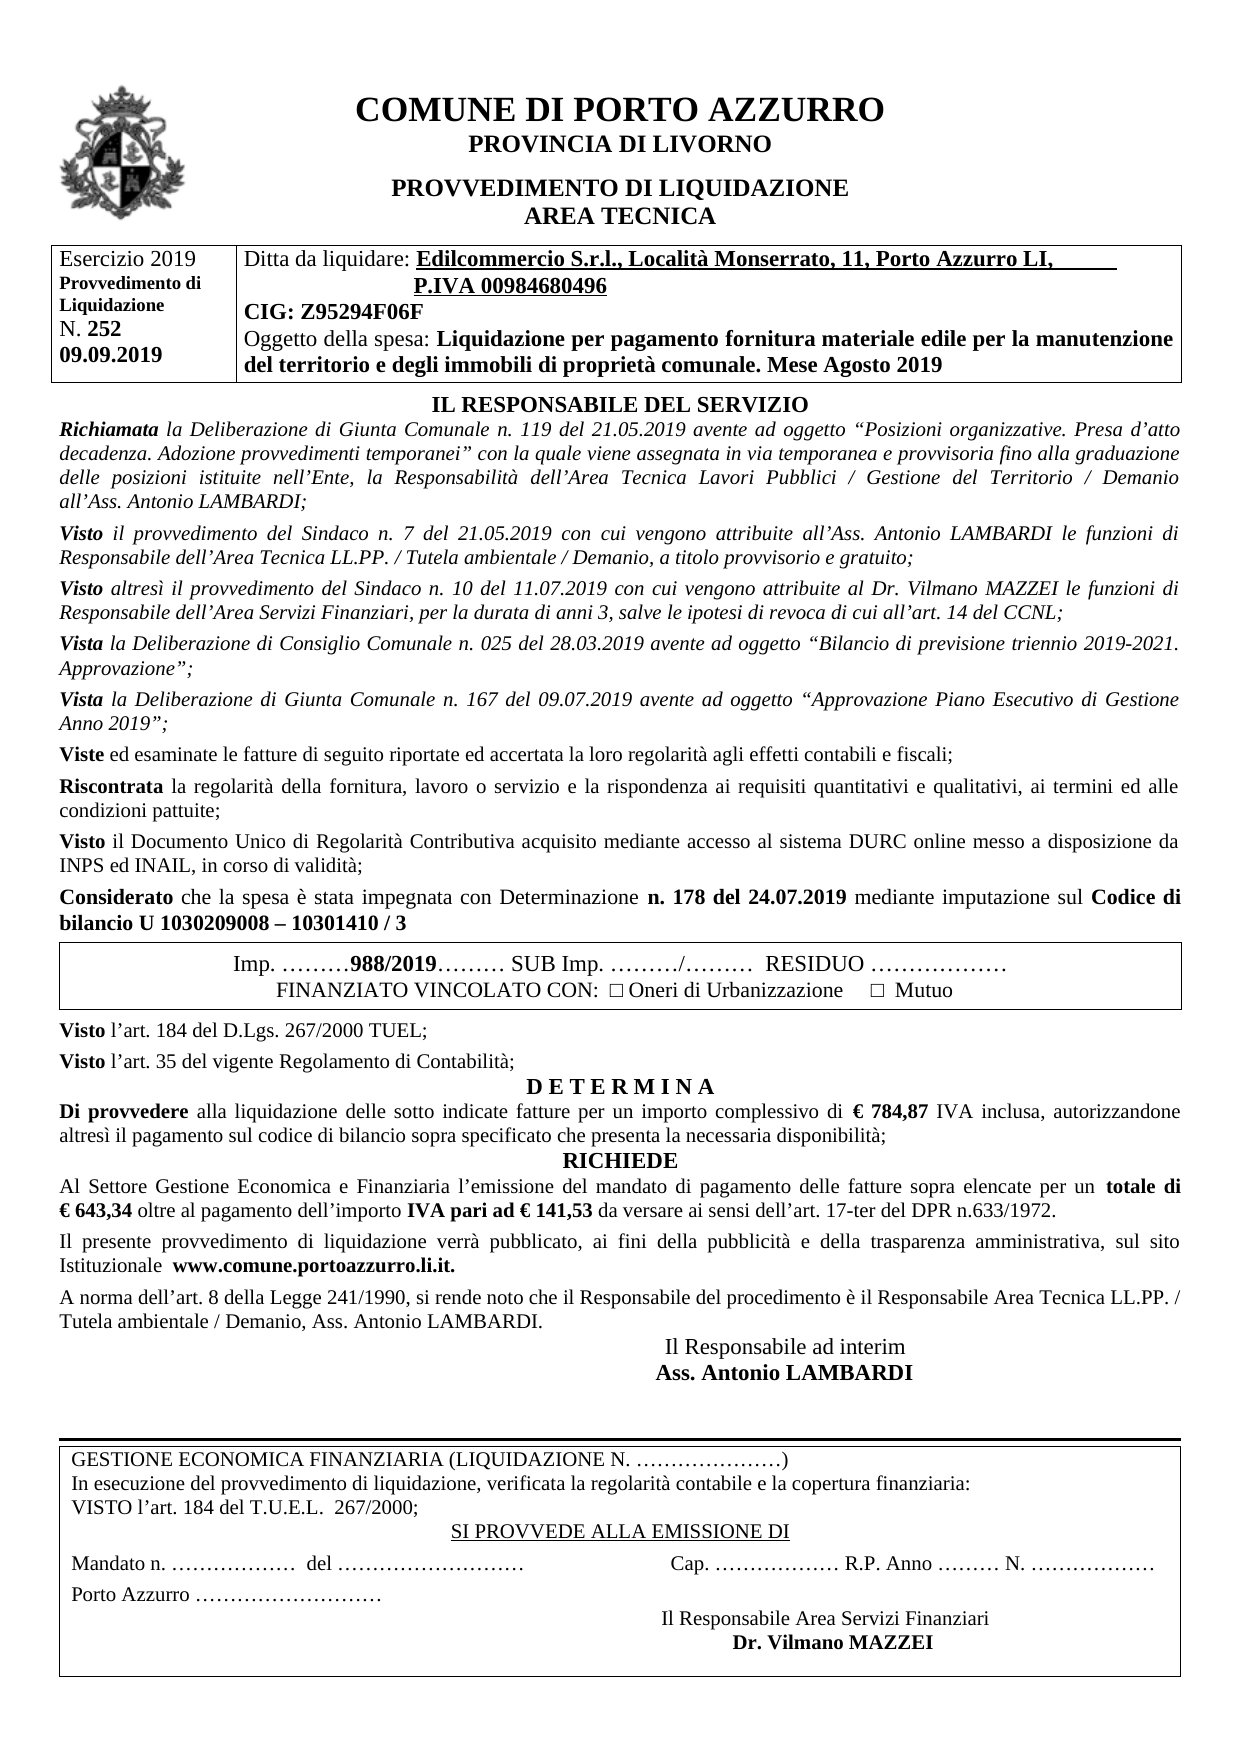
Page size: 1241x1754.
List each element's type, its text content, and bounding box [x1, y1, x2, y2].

subtitle PROVVEDIMENTO DI LIQUIDAZIONE [189, 173, 1181, 201]
table_header Ditta da liquidare: Edilcommercio S.r.l., Località Monserrato, 11, Porto Azzurro LI, P.IVA 00984680496 CIG: Z95294F06F Oggetto della spesa: Liquidazione per pagamento fornitura materiale edile per la manutenzione del territorio e degli immobili di proprietà comunale. Mese Agosto 2019 [237, 246, 1181, 382]
subtitle D E T E R M I N A [59, 1073, 1181, 1099]
text Riscontrata la regolarità della fornitura, lavoro o servizio e la rispondenza ai requisiti quantitativi e qualitativi, ai termini ed alle condizioni pattuite; [59, 773, 1181, 822]
text Vista la Deliberazione di Giunta Comunale n. 167 del 09.07.2019 avente ad oggetto “Approvazione Piano Esecutivo di Gestione Anno ; [59, 687, 1181, 735]
text RICHIEDE [59, 1147, 1181, 1174]
text Richiamata la Deliberazione di Giunta Comunale n. 119 del 21.05.2019 avente ad oggetto “Posizioni organizzative. Presa d’atto decadenza. Adozione provvedimenti temporanei” con la quale viene assegnata in via temporanea e provvisoria fino alla graduazione delle posizioni istituite nell’Ente, la Responsabilità dell’Area Tecnica Lavori Pubblici / Gestione del Territorio / Demanio all’Ass. Antonio LAMBARDI; [59, 417, 1181, 513]
table_header GESTIONE ECONOMICA FINANZIARIA (LIQUIDAZIONE N. …………………) In esecuzione del provvedimento di liquidazione, verificata la regolarità contabile e la copertura finanziaria: VISTO l’art. 184 del T.U.E.L. 267/2000; SI PROVVEDE ALLA EMISSIONE DI Mandato n. ……………… del ……………………… Cap. ……………… R.P. Anno ……… N. ……………… Porto Azzurro ……………………… Il Responsabile Area Servizi Finanziari Dr. Vilmano MAZZEI [60, 1447, 1180, 1676]
text Vista la Deliberazione di Consiglio Comunale n. 025 del 28.03.2019 avente ad oggetto “Bilancio di previsione triennio 2019-2021. Approvazione”; [59, 631, 1181, 679]
text A norma dell’art. 8 della Legge 241/1990, si rende noto che il Responsabile del procedimento è il Responsabile Area Tecnica LL.PP. / Tutela ambientale / Demanio, Ass. Antonio LAMBARDI. [59, 1285, 1181, 1333]
subtitle IL RESPONSABILE DEL SERVIZIO [59, 391, 1181, 417]
text Viste ed esaminate le fatture di seguito riportate ed accertata la loro regolarità agli effetti contabili e fiscali; [59, 742, 1181, 766]
text Considerato che la spesa è stata impegnata con Determinazione n. 178 del 24.07.2019 mediante imputazione sul Codice di bilancio U 1030209008 – 10301410 / 3 [59, 884, 1181, 935]
text Visto il provvedimento del Sindaco n. 7 del 21.05.2019 con cui vengono attribuite all’Ass. Antonio LAMBARDI le funzioni di Responsabile dell’Area Tecnica LL.PP. / Tutela ambientale / Demanio, a titolo provvisorio e gratuito; [59, 521, 1181, 569]
table_header Imp. ………988/2019……… SUB Imp. ………/……… RESIDUO ……………… FINANZIATO VINCOLATO CON: □ Oneri di Urbanizzazione □ Mutuo [60, 943, 1181, 1009]
text COMUNE DI PORTO AZZURRO [189, 89, 1181, 129]
text PROVINCIA DI LIVORNO [189, 129, 1181, 158]
text Visto il Documento Unico di Regolarità Contributiva acquisito mediante accesso al sistema DURC online messo a disposizione da INPS ed INAIL, in corso di validità; [59, 829, 1181, 877]
text Il Responsabile ad interim [59, 1333, 1181, 1359]
text Al Settore Gestione Economica e Finanziaria l’emissione del mandato di pagamento delle fatture sopra elencate per un totale di € 643,34 oltre al pagamento dell’importo IVA pari ad € 141,53 da versare ai sensi dell’art. 17-ter del DPR n.633/1972. [59, 1174, 1181, 1222]
text Il presente provvedimento di liquidazione verrà pubblicato, ai fini della pubblicità e della trasparenza amministrativa, sul sito Istituzionale www.comune.portoazzurro.li.it. [59, 1229, 1181, 1277]
text AREA TECNICA [59, 201, 1181, 230]
picture [57, 81, 189, 229]
text Di provvedere alla liquidazione delle sotto indicate fatture per un importo complessivo di € 784,87 IVA inclusa, autorizzandone altresì il pagamento sul codice di bilancio sopra specificato che presenta la necessaria disponibilità; [59, 1099, 1181, 1147]
text Visto l’art. 35 del vigente Regolamento di Contabilità; [59, 1049, 1181, 1073]
text Ass. Antonio LAMBARDI [59, 1359, 1181, 1386]
table_header Esercizio 2019 Provvedimento di Liquidazione N. 252 09.09.2019 [52, 246, 236, 382]
text Visto l’art. 184 del D.Lgs. 267/2000 TUEL; [59, 1018, 1181, 1042]
text Visto altresì il provvedimento del Sindaco n. 10 del 11.07.2019 con cui vengono attribuite al Dr. Vilmano MAZZEI le funzioni di Responsabile dell’Area Servizi Finanziari, per la durata di anni 3, salve le ipotesi di revoca di cui all’art. 14 del CCNL; [59, 576, 1181, 624]
